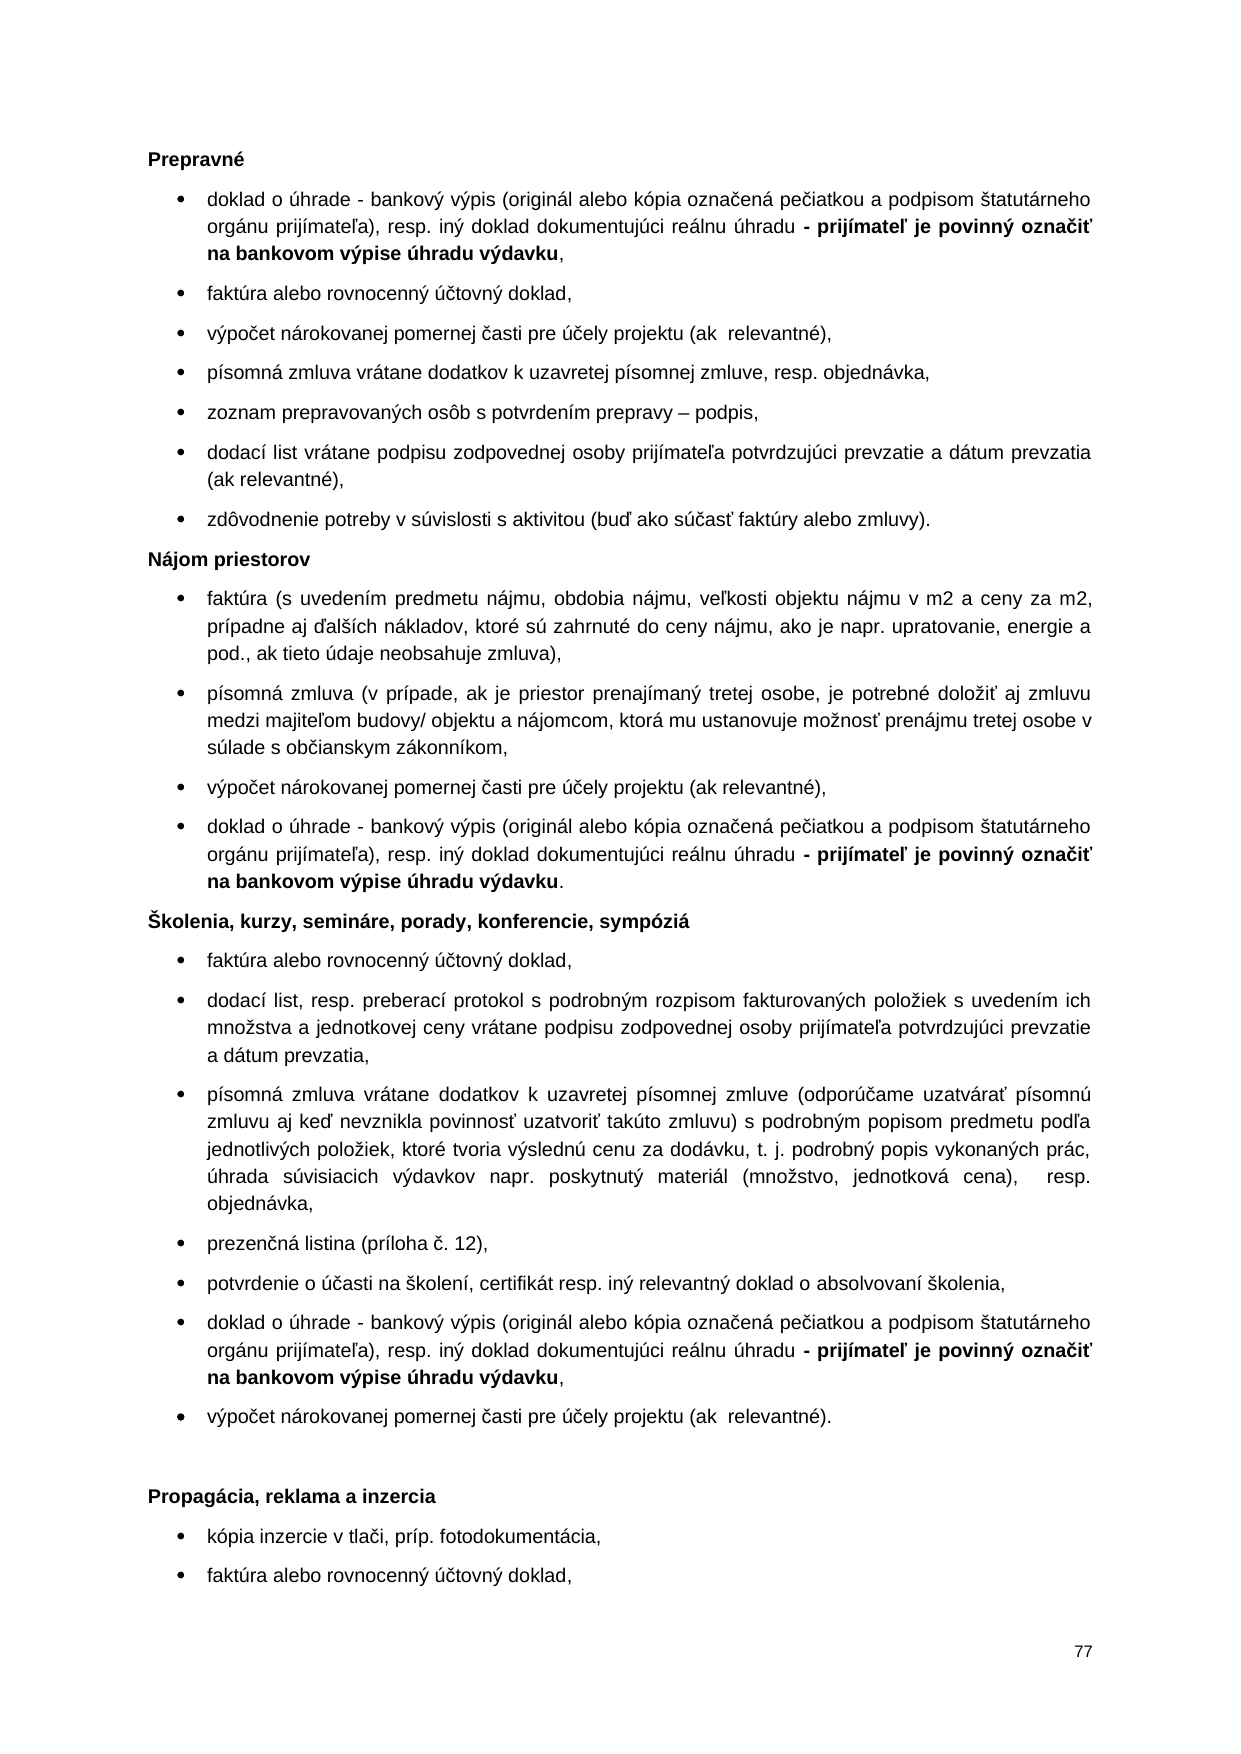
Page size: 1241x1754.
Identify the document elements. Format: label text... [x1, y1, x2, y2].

list výpočet nárokovanej pomernej časti pre účely projektu (ak relevantné), [177, 321, 1092, 344]
text Školenia, kurzy, semináre, porady, konferencie, sympóziá [148, 909, 1092, 932]
list doklad o úhrade - bankový výpis (originál alebo kópia označená pečiatkou a podpisom štatutárneho orgánu prijímateľa), resp. iný doklad dokumentujúci reálnu úhradu - prijímateľ je povinný označiť na bankovom výpise úhradu výdavku. [177, 815, 1092, 892]
list dodací list vrátane podpisu zodpovednej osoby prijímateľa potvrdzujúci prevzatie a dátum prevzatia (ak relevantné), [177, 441, 1092, 491]
list faktúra alebo rovnocenný účtovný doklad, [177, 282, 1092, 304]
list písomná zmluva vrátane dodatkov k uzavretej písomnej zmluve (odporúčame uzatvárať písomnú zmluvu aj keď nevznikla povinnosť uzatvoriť takúto zmluvu) s podrobným popisom predmetu podľa jednotlivých položiek, ktoré tvoria výslednú cenu za dodávku, t. j. podrobný popis vykonaných prác, úhrada súvisiacich výdavkov napr. poskytnutý materiál (množstvo, jednotková cena), resp. objednávka, [177, 1083, 1092, 1215]
list faktúra (s uvedením predmetu nájmu, obdobia nájmu, veľkosti objektu nájmu v m2 a ceny za m2, prípadne aj ďalších nákladov, ktoré sú zahrnuté do ceny nájmu, ako je napr. upratovanie, energie a pod., ak tieto údaje neobsahuje zmluva), [177, 587, 1092, 664]
list prezenčná listina (príloha č. 12), [177, 1232, 1092, 1254]
list dodací list, resp. preberací protokol s podrobným rozpisom fakturovaných položiek s uvedením ich množstva a jednotkovej ceny vrátane podpisu zodpovednej osoby prijímateľa potvrdzujúci prevzatie a dátum prevzatia, [177, 989, 1092, 1066]
list faktúra alebo rovnocenný účtovný doklad, [177, 1564, 1092, 1587]
list faktúra alebo rovnocenný účtovný doklad, [177, 949, 1092, 972]
list písomná zmluva (v prípade, ak je priestor prenajímaný tretej osobe, je potrebné doložiť aj zmluvu medzi majiteľom budovy/ objektu a nájomcom, ktorá mu ustanovuje možnosť prenájmu tretej osobe v súlade s občianskym zákonníkom, [177, 681, 1092, 758]
text Propagácia, reklama a inzercia [148, 1485, 1092, 1508]
text Nájom priestorov [148, 547, 1092, 570]
list zdôvodnenie potreby v súvislosti s aktivitou (buď ako súčasť faktúry alebo zmluvy). [177, 508, 1092, 531]
list výpočet nárokovanej pomernej časti pre účely projektu (ak relevantné). [177, 1405, 1092, 1428]
list písomná zmluva vrátane dodatkov k uzavretej písomnej zmluve, resp. objednávka, [177, 361, 1092, 384]
list potvrdenie o účasti na školení, certifikát resp. iný relevantný doklad o absolvovaní školenia, [177, 1271, 1092, 1294]
text Prepravné [148, 148, 1092, 170]
list výpočet nárokovanej pomernej časti pre účely projektu (ak relevantné), [177, 776, 1092, 798]
list kópia inzercie v tlači, príp. fotodokumentácia, [177, 1524, 1092, 1547]
list zoznam prepravovaných osôb s potvrdením prepravy – podpis, [177, 401, 1092, 424]
